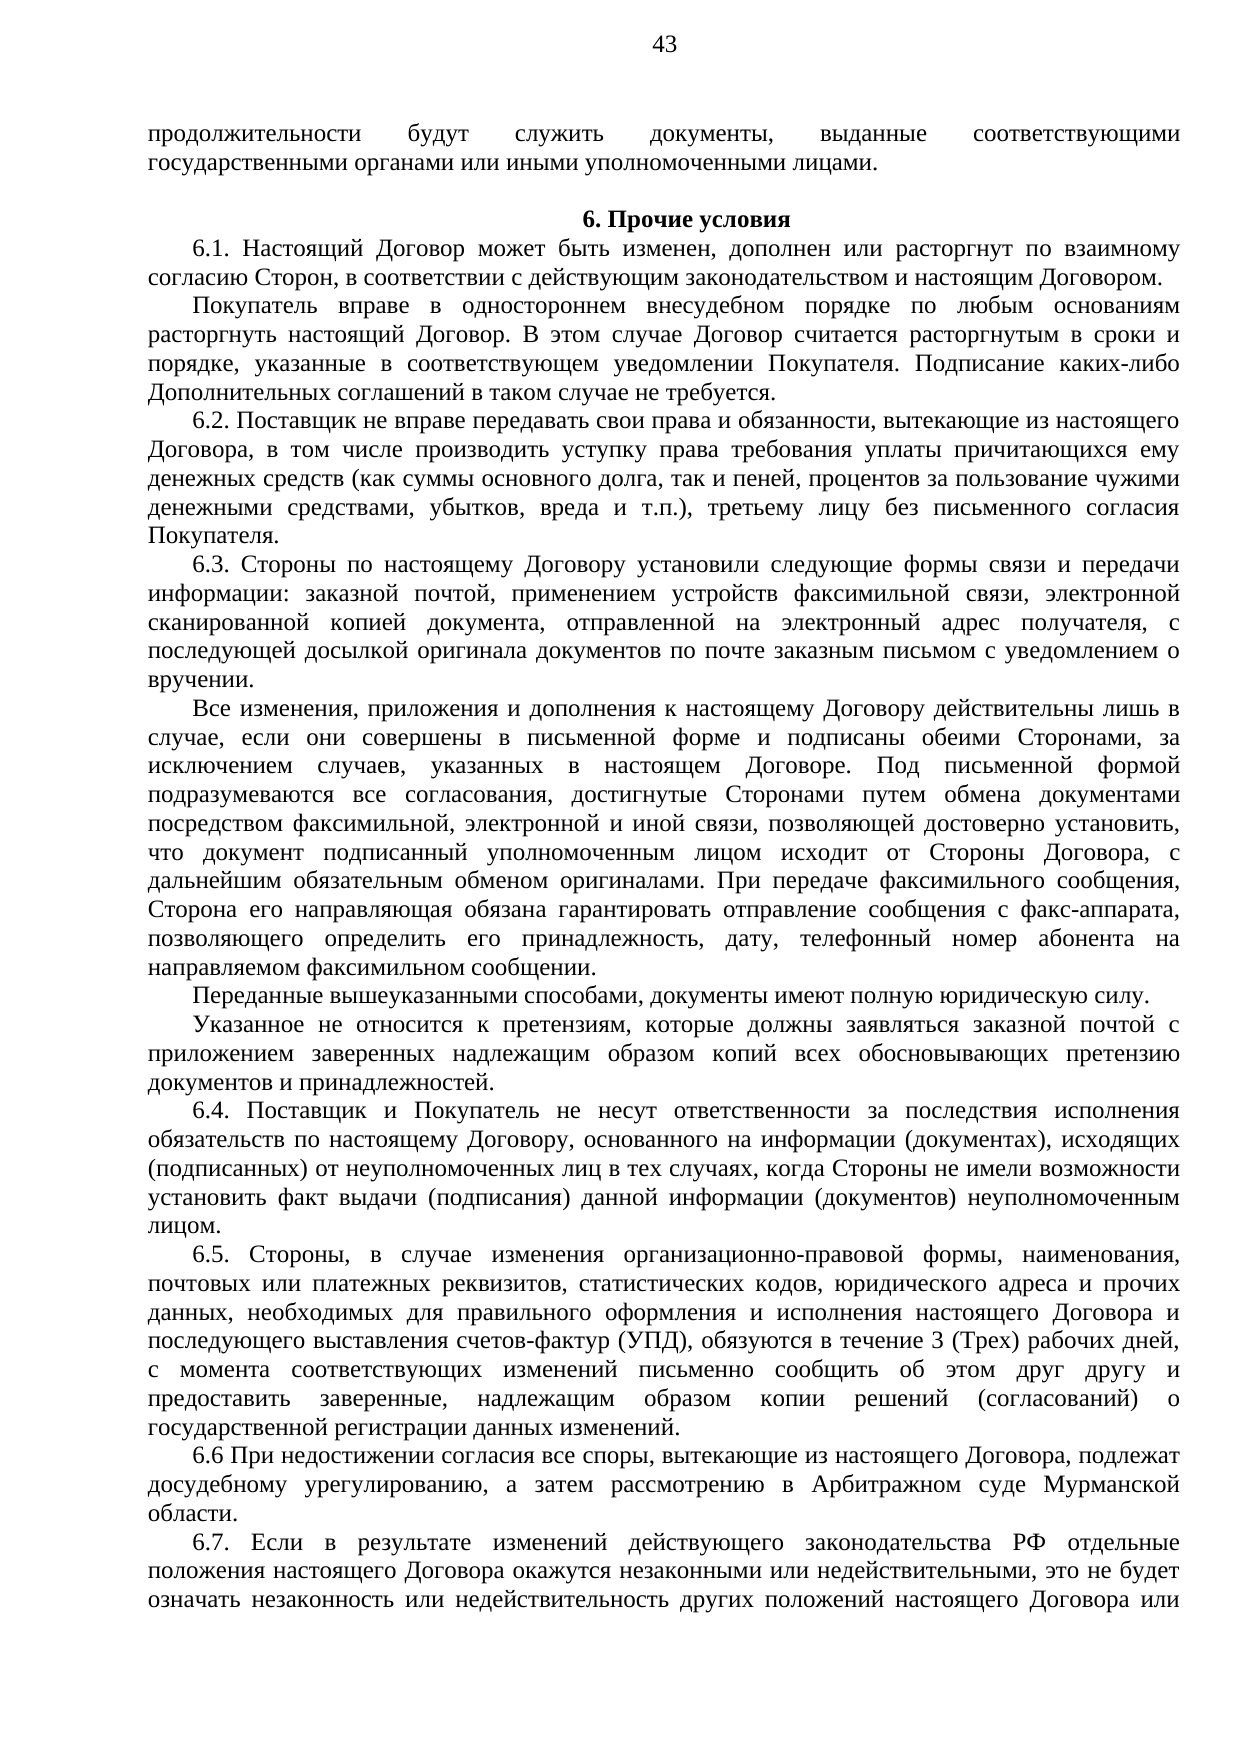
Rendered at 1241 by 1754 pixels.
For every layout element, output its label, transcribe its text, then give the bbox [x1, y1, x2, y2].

text Покупатель вправе в одностороннем внесудебном порядке по любым основаниям расторгнуть настоящий Договор. В этом случае Договор считается расторгнутым в сроки и порядке, указанные в соответствующем уведомлении Покупателя. Подписание каких-либо Дополнительных соглашений в таком случае не требуется. [148, 291, 1181, 406]
text Все изменения, приложения и дополнения к настоящему Договору действительны лишь в случае, если они совершены в письменной форме и подписаны обеими Сторонами, за исключением случаев, указанных в настоящем Договоре. Под письменной формой подразумеваются все согласования, достигнутые Сторонами путем обмена документами посредством факсимильной, электронной и иной связи, позволяющей достоверно установить, что документ подписанный уполномоченным лицом исходит от Стороны Договора, с дальнейшим обязательным обменом оригиналами. При передаче факсимильного сообщения, Сторона его направляющая обязана гарантировать отправление сообщения с факс-аппарата, позволяющего определить его принадлежность, дату, телефонный номер абонента на направляемом факсимильном сообщении. [148, 693, 1181, 981]
text 6.6 При недостижении согласия все споры, вытекающие из настоящего Договора, подлежат досудебному урегулированию, а затем рассмотрению в Арбитражном суде Мурманской области. [148, 1441, 1181, 1527]
text 6.4. Поставщик и Покупатель не несут ответственности за последствия исполнения обязательств по настоящему Договору, основанного на информации (документах), исходящих (подписанных) от неуполномоченных лиц в тех случаях, когда Стороны не имели возможности установить факт выдачи (подписания) данной информации (документов) неуполномоченным лицом. [148, 1096, 1181, 1239]
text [148, 118, 1181, 176]
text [148, 1527, 1181, 1613]
text Переданные вышеуказанными способами, документы имеют полную юридическую силу. [148, 981, 1181, 1009]
text Указанное не относится к претензиям, которые должны заявляться заказной почтой с приложением заверенных надлежащим образом копий всех обосновывающих претензию документов и принадлежностей. [148, 1009, 1181, 1096]
text 6.3. Стороны по настоящему Договору установили следующие формы связи и передачи информации: заказной почтой, применением устройств факсимильной связи, электронной сканированной копией документа, отправленной на электронный адрес получателя, с последующей досылкой оригинала документов по почте заказным письмом с уведомлением о вручении. [148, 549, 1181, 693]
text 6.5. Стороны, в случае изменения организационно-правовой формы, наименования, почтовых или платежных реквизитов, статистических кодов, юридического адреса и прочих данных, необходимых для правильного оформления и исполнения настоящего Договора и последующего выставления счетов-фактур (УПД), обязуются в течение 3 (Трех) рабочих дней, с момента соответствующих изменений письменно сообщить об этом друг другу и предоставить заверенные, надлежащим образом копии решений (согласований) о государственной регистрации данных изменений. [148, 1239, 1181, 1441]
text 6. Прочие условия [148, 204, 1181, 233]
text 6.2. Поставщик не вправе передавать свои права и обязанности, вытекающие из настоящего Договора, в том числе производить уступку права требования уплаты причитающихся ему денежных средств (как суммы основного долга, так и пеней, процентов за пользование чужими денежными средствами, убытков, вреда и т.п.), третьему лицу без письменного согласия Покупателя. [148, 406, 1181, 549]
text 6.1. Настоящий Договор может быть изменен, дополнен или расторгнут по взаимному согласию Сторон, в соответствии с действующим законодательством и настоящим Договором. [148, 233, 1181, 291]
